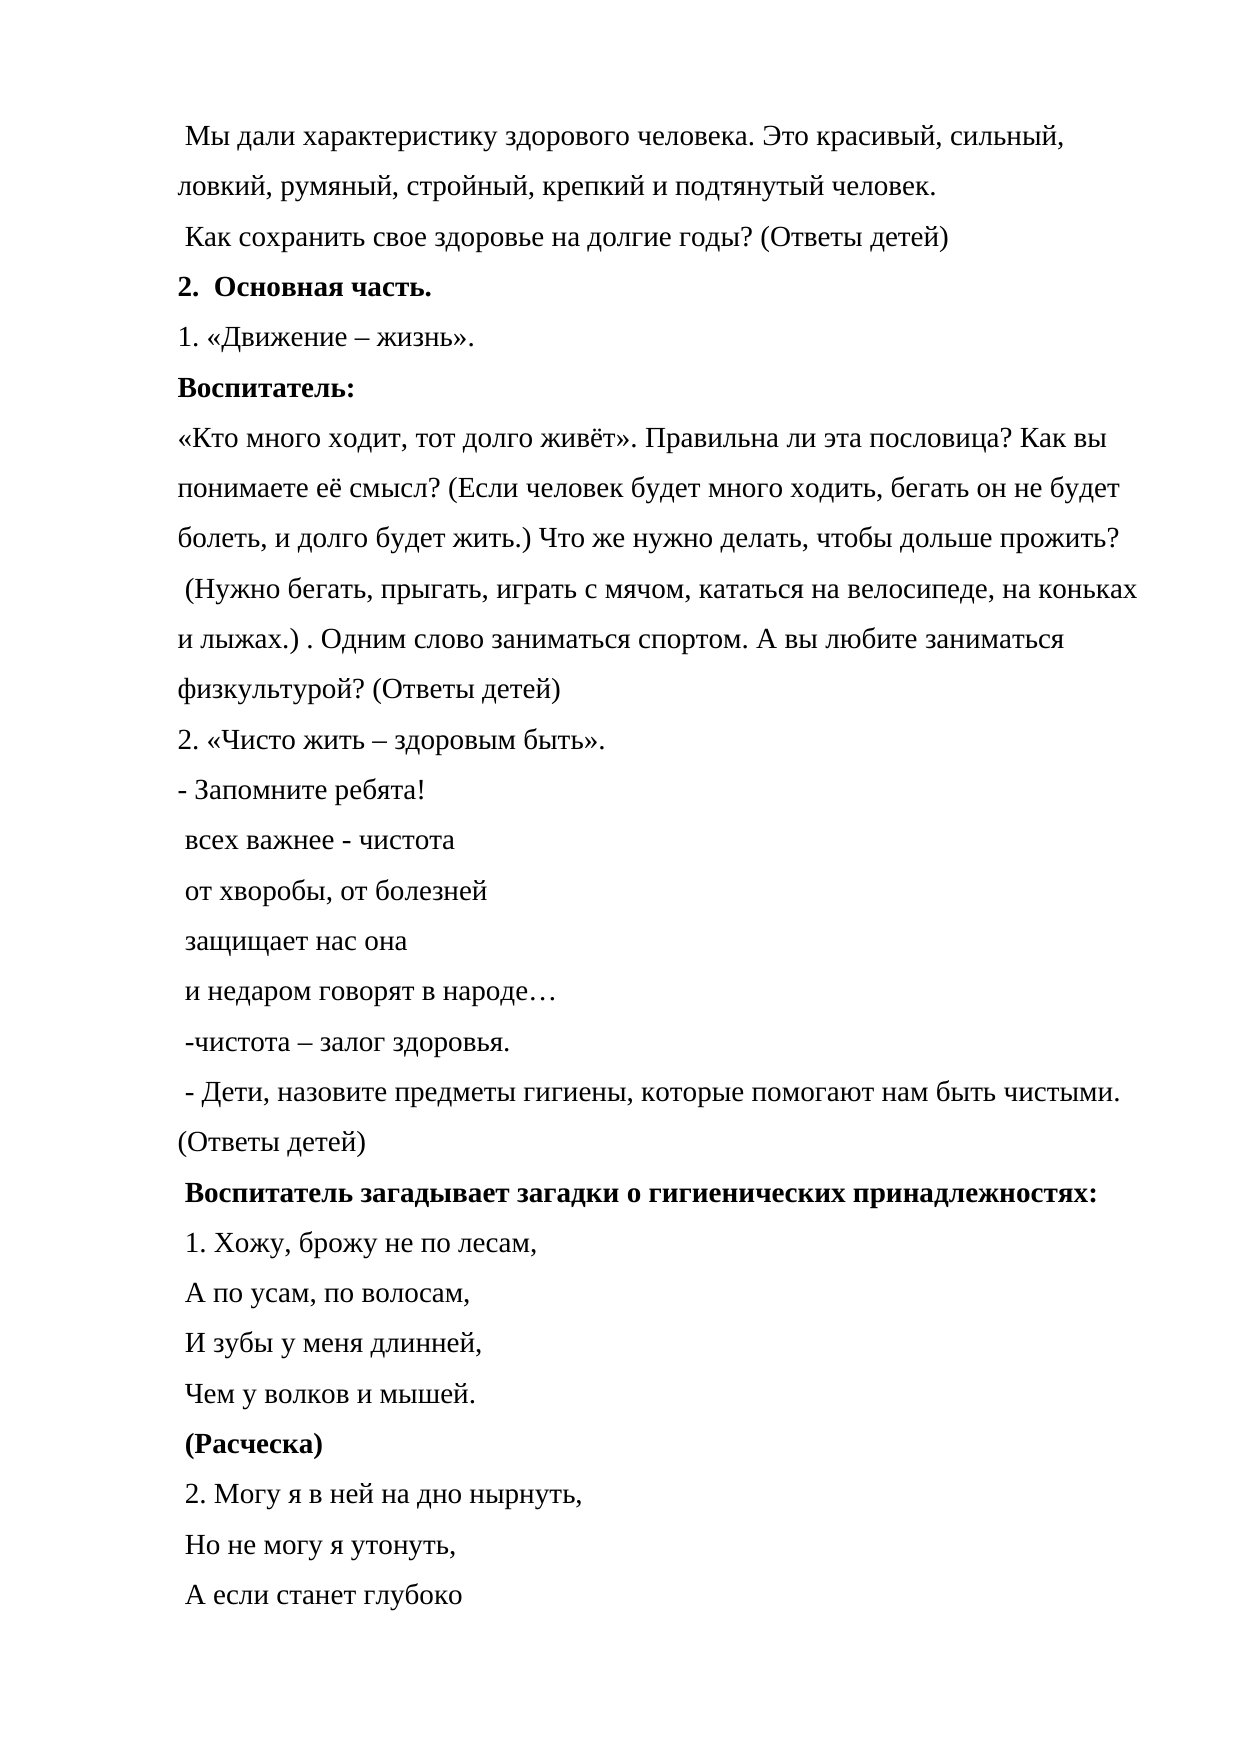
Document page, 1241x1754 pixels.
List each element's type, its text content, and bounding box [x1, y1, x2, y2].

text - Дети, назовите предметы гигиены, которые помогают нам быть чистыми. (Ответы детей) [177, 1074, 1152, 1158]
text 1. «Движение – жизнь». [177, 319, 1152, 353]
text Но не могу я утонуть, [177, 1527, 1152, 1560]
text (Расческа) [177, 1426, 1152, 1460]
text 2. «Чисто жить – здоровым быть». [177, 722, 1152, 755]
text от хворобы, от болезней [177, 873, 1152, 906]
text Как сохранить свое здоровье на долгие годы? (Ответы детей) [177, 219, 1152, 252]
text 2. Могу я в ней на дно нырнуть, [177, 1477, 1152, 1510]
text 2. Основная часть. [177, 269, 1152, 303]
text А если станет глубоко [177, 1577, 1152, 1611]
text - Запомните ребята! [177, 772, 1152, 806]
text «Кто много ходит, тот долго живёт». Правильна ли эта пословица? Как вы понимаете её смысл? (Если человек будет много ходить, бегать он не будет болеть, и долго будет жить.) Что же нужно делать, чтобы дольше прожить? [177, 420, 1152, 554]
text (Нужно бегать, прыгать, играть с мячом, кататься на велосипеде, на коньках и лыжах.) . Одним слово заниматься спортом. А вы любите заниматься физкультурой? (Ответы детей) [177, 571, 1152, 705]
text Воспитатель загадывает загадки о гигиенических принадлежностях: [177, 1175, 1152, 1208]
text 1. Хожу, брожу не по лесам, [177, 1225, 1152, 1258]
text А по усам, по волосам, [177, 1275, 1152, 1309]
text -чистота – залог здоровья. [177, 1024, 1152, 1057]
text Воспитатель: [177, 370, 1152, 403]
text И зубы у меня длинней, [177, 1326, 1152, 1359]
text защищает нас она [177, 923, 1152, 957]
text всех важнее - чистота [177, 822, 1152, 856]
text Чем у волков и мышей. [177, 1376, 1152, 1409]
text и недаром говорят в народе… [177, 973, 1152, 1007]
text Мы дали характеристику здорового человека. Это красивый, сильный, ловкий, румяный, стройный, крепкий и подтянутый человек. [177, 118, 1152, 202]
